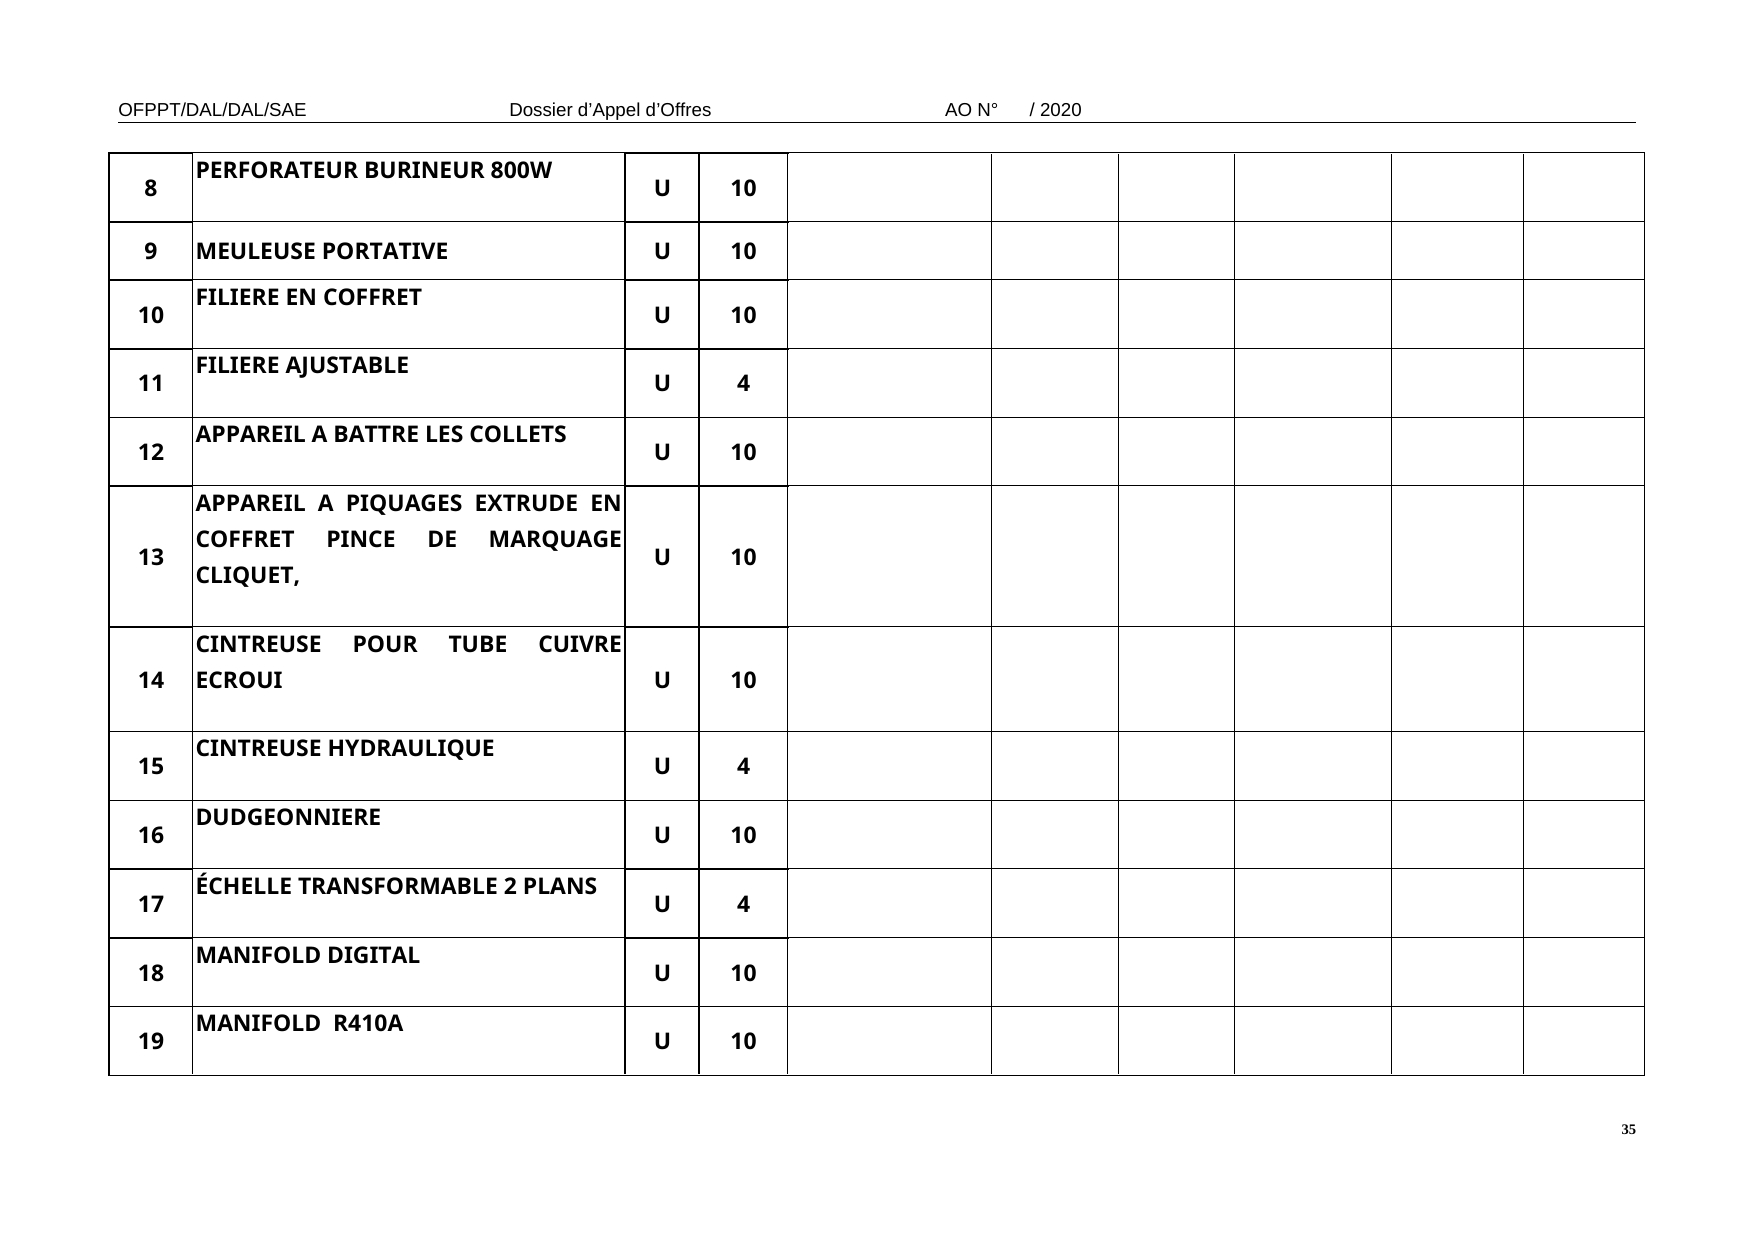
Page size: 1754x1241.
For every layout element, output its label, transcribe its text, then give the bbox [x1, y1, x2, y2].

table_cell [1392, 280, 1523, 348]
table_cell [1119, 486, 1234, 626]
table_cell [1524, 153, 1644, 221]
table_cell [1392, 486, 1523, 626]
table_cell 10 [110, 281, 192, 348]
table_cell [1524, 732, 1644, 799]
table_cell APPAREIL A BATTRE LES COLLETS [193, 418, 624, 485]
table_cell CINTREUSE HYDRAULIQUE [193, 732, 624, 799]
table_cell 10 [700, 154, 787, 221]
table_cell [1235, 349, 1391, 417]
table_cell [788, 486, 991, 626]
table_cell [788, 153, 991, 221]
table_cell 10 [700, 223, 787, 279]
table_cell 4 [700, 870, 787, 937]
table_cell [788, 801, 991, 868]
table_cell [992, 938, 1118, 1006]
table_cell [1524, 801, 1644, 868]
table_cell [1235, 280, 1391, 348]
table_cell U [626, 870, 698, 937]
table_cell [1235, 222, 1391, 279]
table_cell 8 [110, 154, 192, 221]
table_cell [1119, 349, 1234, 417]
table_cell [992, 486, 1118, 626]
table_cell [788, 418, 991, 485]
table_cell [1524, 486, 1644, 626]
table_cell [1235, 732, 1391, 799]
table_cell CINTREUSE POUR TUBE CUIVRE ECROUI [193, 627, 624, 731]
table_cell [992, 418, 1118, 485]
table_cell [1524, 349, 1644, 417]
table_cell U [626, 487, 698, 626]
table_cell [1119, 938, 1234, 1006]
table_cell [992, 801, 1118, 868]
table_cell [992, 869, 1118, 937]
table_cell [1524, 938, 1644, 1006]
table_cell [1119, 280, 1234, 348]
table_cell [1119, 153, 1234, 221]
table_cell 10 [700, 487, 787, 626]
table_cell U [626, 939, 698, 1006]
table_cell 4 [700, 732, 787, 799]
table_cell U [626, 732, 698, 799]
table_cell [788, 1007, 991, 1074]
table_cell [1119, 869, 1234, 937]
table_cell [992, 349, 1118, 417]
table_cell [1524, 869, 1644, 937]
table_cell [1119, 801, 1234, 868]
table_cell [1235, 801, 1391, 868]
table_cell U [626, 418, 698, 485]
table_cell [1392, 627, 1523, 731]
table_cell 10 [700, 939, 787, 1006]
table_cell [1119, 418, 1234, 485]
table_cell [1119, 627, 1234, 731]
table_cell MANIFOLD R410A [193, 1007, 624, 1074]
table_cell U [626, 1007, 698, 1074]
table_cell [788, 869, 991, 937]
table_cell [1119, 1007, 1234, 1074]
table_cell [992, 153, 1118, 221]
table_cell 14 [110, 628, 192, 731]
table_cell [1524, 627, 1644, 731]
table_cell MEULEUSE PORTATIVE [193, 222, 624, 279]
table_cell FILIERE EN COFFRET [193, 280, 624, 348]
table_cell [788, 222, 991, 279]
table_cell [1392, 801, 1523, 868]
table_cell U [626, 350, 698, 417]
table_cell APPAREIL A PIQUAGES EXTRUDE EN COFFRET PINCE DE MARQUAGE CLIQUET, [193, 486, 624, 626]
table_cell [1119, 732, 1234, 799]
table_cell 13 [110, 487, 192, 626]
table_cell [1392, 938, 1523, 1006]
table_cell PERFORATEUR BURINEUR 800W [193, 153, 624, 221]
table_cell [1392, 349, 1523, 417]
table_cell U [626, 154, 698, 221]
table_cell [1235, 869, 1391, 937]
table_cell [992, 222, 1118, 279]
table_cell [788, 732, 991, 799]
table_cell ÉCHELLE TRANSFORMABLE 2 PLANS [193, 869, 624, 937]
table_cell [1524, 1007, 1644, 1074]
table_cell [992, 627, 1118, 731]
table_cell 10 [700, 418, 787, 485]
table_cell 4 [700, 350, 787, 417]
table_cell [1235, 486, 1391, 626]
table_cell [1524, 418, 1644, 485]
table_cell 19 [110, 1007, 192, 1074]
table_cell [788, 627, 991, 731]
table_cell [992, 732, 1118, 799]
table_cell MANIFOLD DIGITAL [193, 938, 624, 1006]
table_cell [1392, 1007, 1523, 1074]
table_cell [1392, 418, 1523, 485]
table_cell U [626, 281, 698, 348]
table_cell [1119, 222, 1234, 279]
table_cell DUDGEONNIERE [193, 801, 624, 868]
table_cell [1235, 1007, 1391, 1074]
table_cell 18 [110, 939, 192, 1006]
table_cell [788, 938, 991, 1006]
table_cell 11 [110, 350, 192, 417]
table_cell [788, 349, 991, 417]
table_cell [1235, 938, 1391, 1006]
table_cell [788, 280, 991, 348]
table_cell 12 [110, 418, 192, 485]
table_cell [1235, 418, 1391, 485]
table_cell [1392, 732, 1523, 799]
table_cell 10 [700, 1007, 787, 1074]
table_cell U [626, 628, 698, 731]
table_cell 10 [700, 628, 787, 731]
table_cell 9 [110, 223, 192, 279]
table_cell [1235, 627, 1391, 731]
table_cell [992, 1007, 1118, 1074]
table_cell [1235, 153, 1391, 221]
table_cell 10 [700, 801, 787, 868]
table_cell FILIERE AJUSTABLE [193, 349, 624, 417]
table_cell [1392, 222, 1523, 279]
table_cell [1524, 280, 1644, 348]
table_cell U [626, 801, 698, 868]
table_cell [1524, 222, 1644, 279]
table_cell 15 [110, 732, 192, 799]
table_cell U [626, 223, 698, 279]
table_cell 16 [110, 801, 192, 868]
table_cell 17 [110, 870, 192, 937]
table_cell [1392, 153, 1523, 221]
table_cell 10 [700, 281, 787, 348]
table_cell [992, 280, 1118, 348]
table_cell [1392, 869, 1523, 937]
